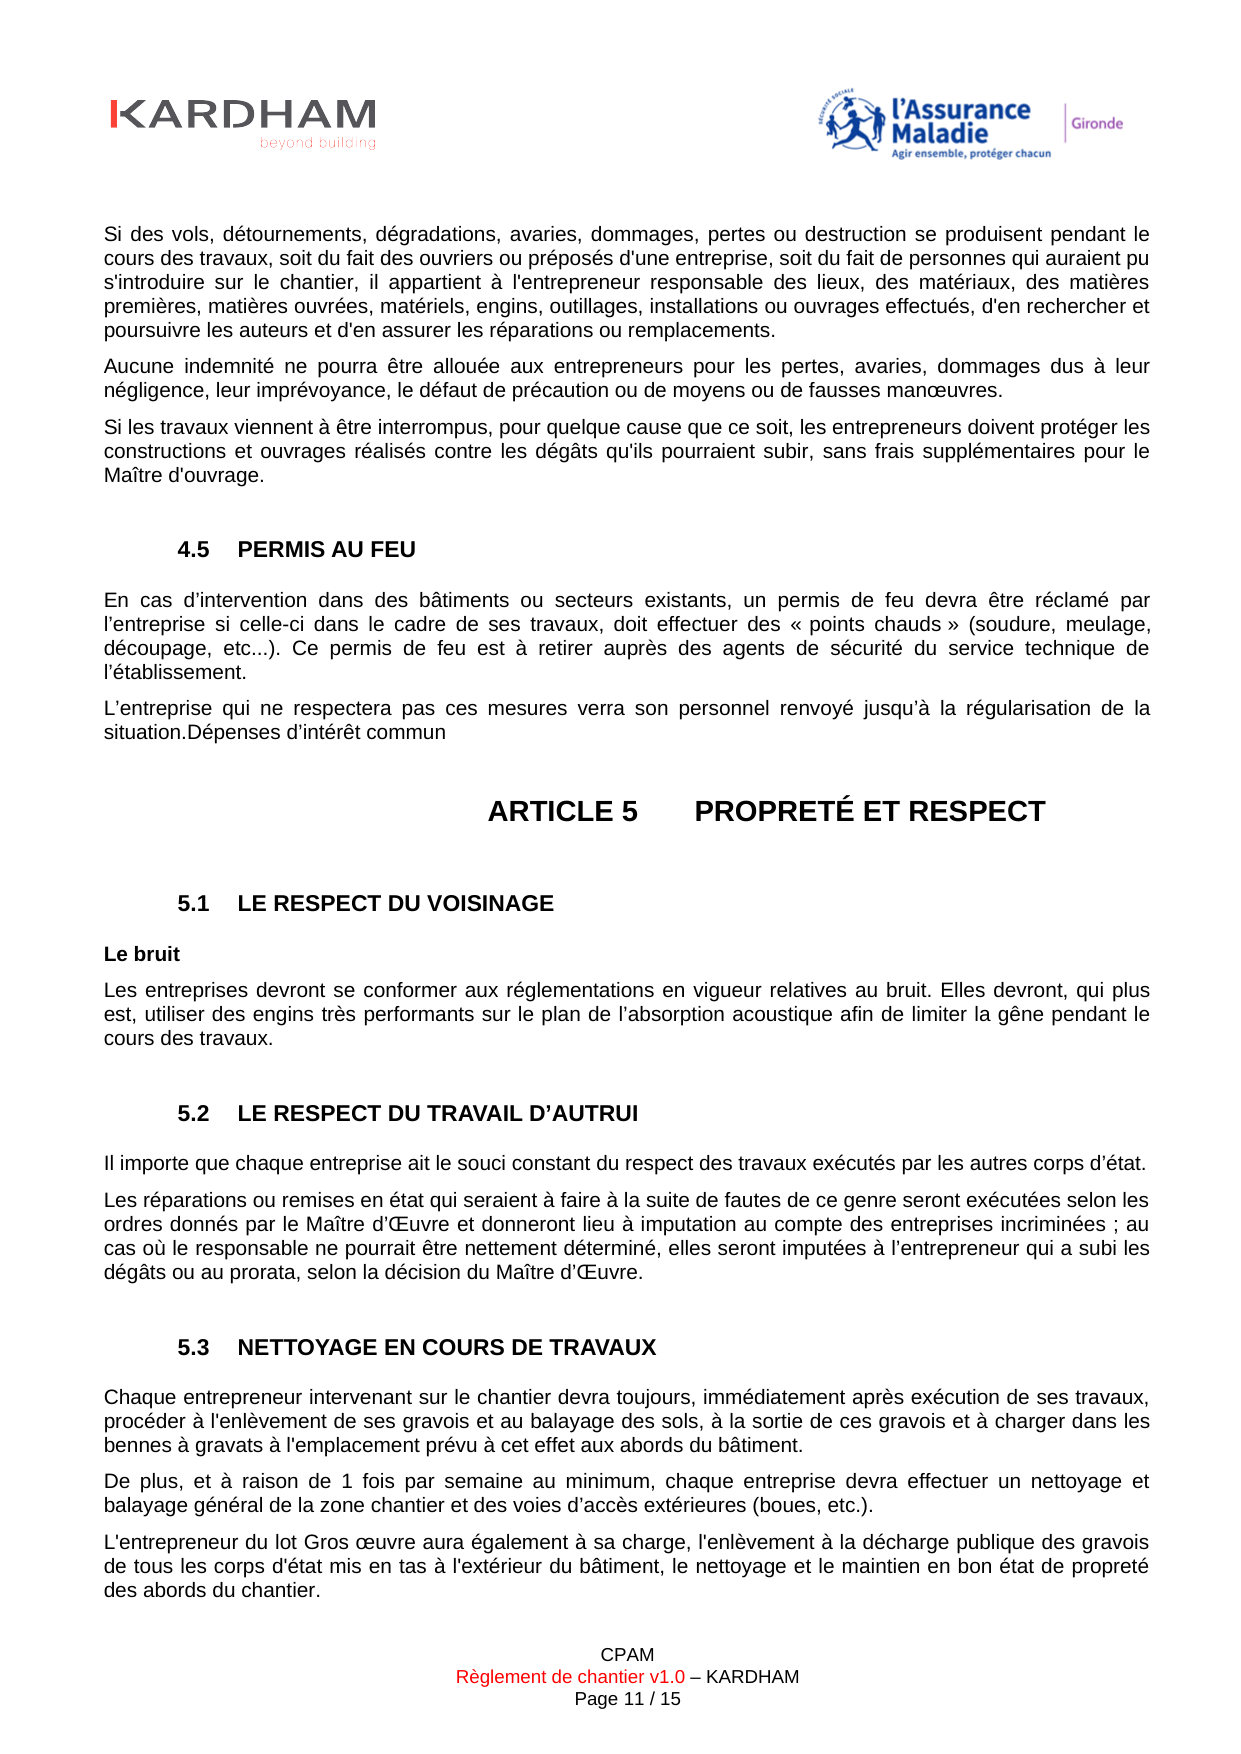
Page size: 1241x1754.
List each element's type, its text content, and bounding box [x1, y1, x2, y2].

text Aucune indemnité ne pourra être allouée aux entrepreneurs pour les pertes, avaries, dommages dus à leur négligence, leur imprévoyance, le défaut de précaution ou de moyens ou de fausses manœuvres. [103, 354, 1152, 402]
subtitle Nettoyage en cours de travaux [177, 1333, 1152, 1360]
text Le bruit [103, 941, 1152, 965]
picture [110, 100, 375, 150]
text Il importe que chaque entreprise ait le souci constant du respect des travaux exécutés par les autres corps d’état. [103, 1151, 1152, 1175]
text Les réparations ou remises en état qui seraient à faire à la suite de fautes de ce genre seront exécutées selon les ordres donnés par le Maître d’Œuvre et donneront lieu à imputation au compte des entreprises incriminées ; au cas où le responsable ne pourrait être nettement déterminé, elles seront imputées à l’entrepreneur qui a subi les dégâts ou au prorata, selon la décision du Maître d’Œuvre. [103, 1188, 1152, 1283]
subtitle Le respect du travail d’autrui [177, 1100, 1152, 1126]
text Chaque entrepreneur intervenant sur le chantier devra toujours, immédiatement après exécution de ses travaux, procéder à l'enlèvement de ses gravois et au balayage des sols, à la sortie de ces gravois et à charger dans les bennes à gravats à l'emplacement prévu à cet effet aux abords du bâtiment. [103, 1385, 1152, 1457]
subtitle Propreté et respect [487, 794, 1152, 828]
subtitle Permis au feu [177, 536, 1152, 563]
subtitle Le respect du voisinage [177, 890, 1152, 916]
text L'entrepreneur du lot Gros œuvre aura également à sa charge, l'enlèvement à la décharge publique des gravois de tous les corps d'état mis en tas à l'extérieur du bâtiment, le nettoyage et le maintien en bon état de propreté des abords du chantier. [103, 1529, 1152, 1601]
text Si les travaux viennent à être interrompus, pour quelque cause que ce soit, les entrepreneurs doivent protéger les constructions et ouvrages réalisés contre les dégâts qu'ils pourraient subir, sans frais supplémentaires pour le Maître d'ouvrage. [103, 414, 1152, 486]
text De plus, et à raison de 1 fois par semaine au minimum, chaque entreprise devra effectuer un nettoyage et balayage général de la zone chantier et des voies d’accès extérieures (boues, etc.). [103, 1469, 1152, 1517]
text En cas d’intervention dans des bâtiments ou secteurs existants, un permis de feu devra être réclamé par l’entreprise si celle-ci dans le cadre de ses travaux, doit effectuer des « points chauds » (soudure, meulage, découpage, etc...). Ce permis de feu est à retirer auprès des agents de sécurité du service technique de l’établissement. [103, 588, 1152, 684]
text Les entreprises devront se conformer aux réglementations en vigueur relatives au bruit. Elles devront, qui plus est, utiliser des engins très performants sur le plan de l’absorption acoustique afin de limiter la gêne pendant le cours des travaux. [103, 978, 1152, 1050]
picture [789, 59, 1152, 186]
text Si des vols, détournements, dégradations, avaries, dommages, pertes ou destruction se produisent pendant le cours des travaux, soit du fait des ouvriers ou préposés d'une entreprise, soit du fait de personnes qui auraient pu s'introduire sur le chantier, il appartient à l'entrepreneur responsable des lieux, des matériaux, des matières premières, matières ouvrées, matériels, engins, outillages, installations ou ouvrages effectués, d'en rechercher et poursuivre les auteurs et d'en assurer les réparations ou remplacements. [103, 222, 1152, 342]
text L’entreprise qui ne respectera pas ces mesures verra son personnel renvoyé jusqu’à la régularisation de la situation.Dépenses d’intérêt commun [103, 696, 1152, 744]
